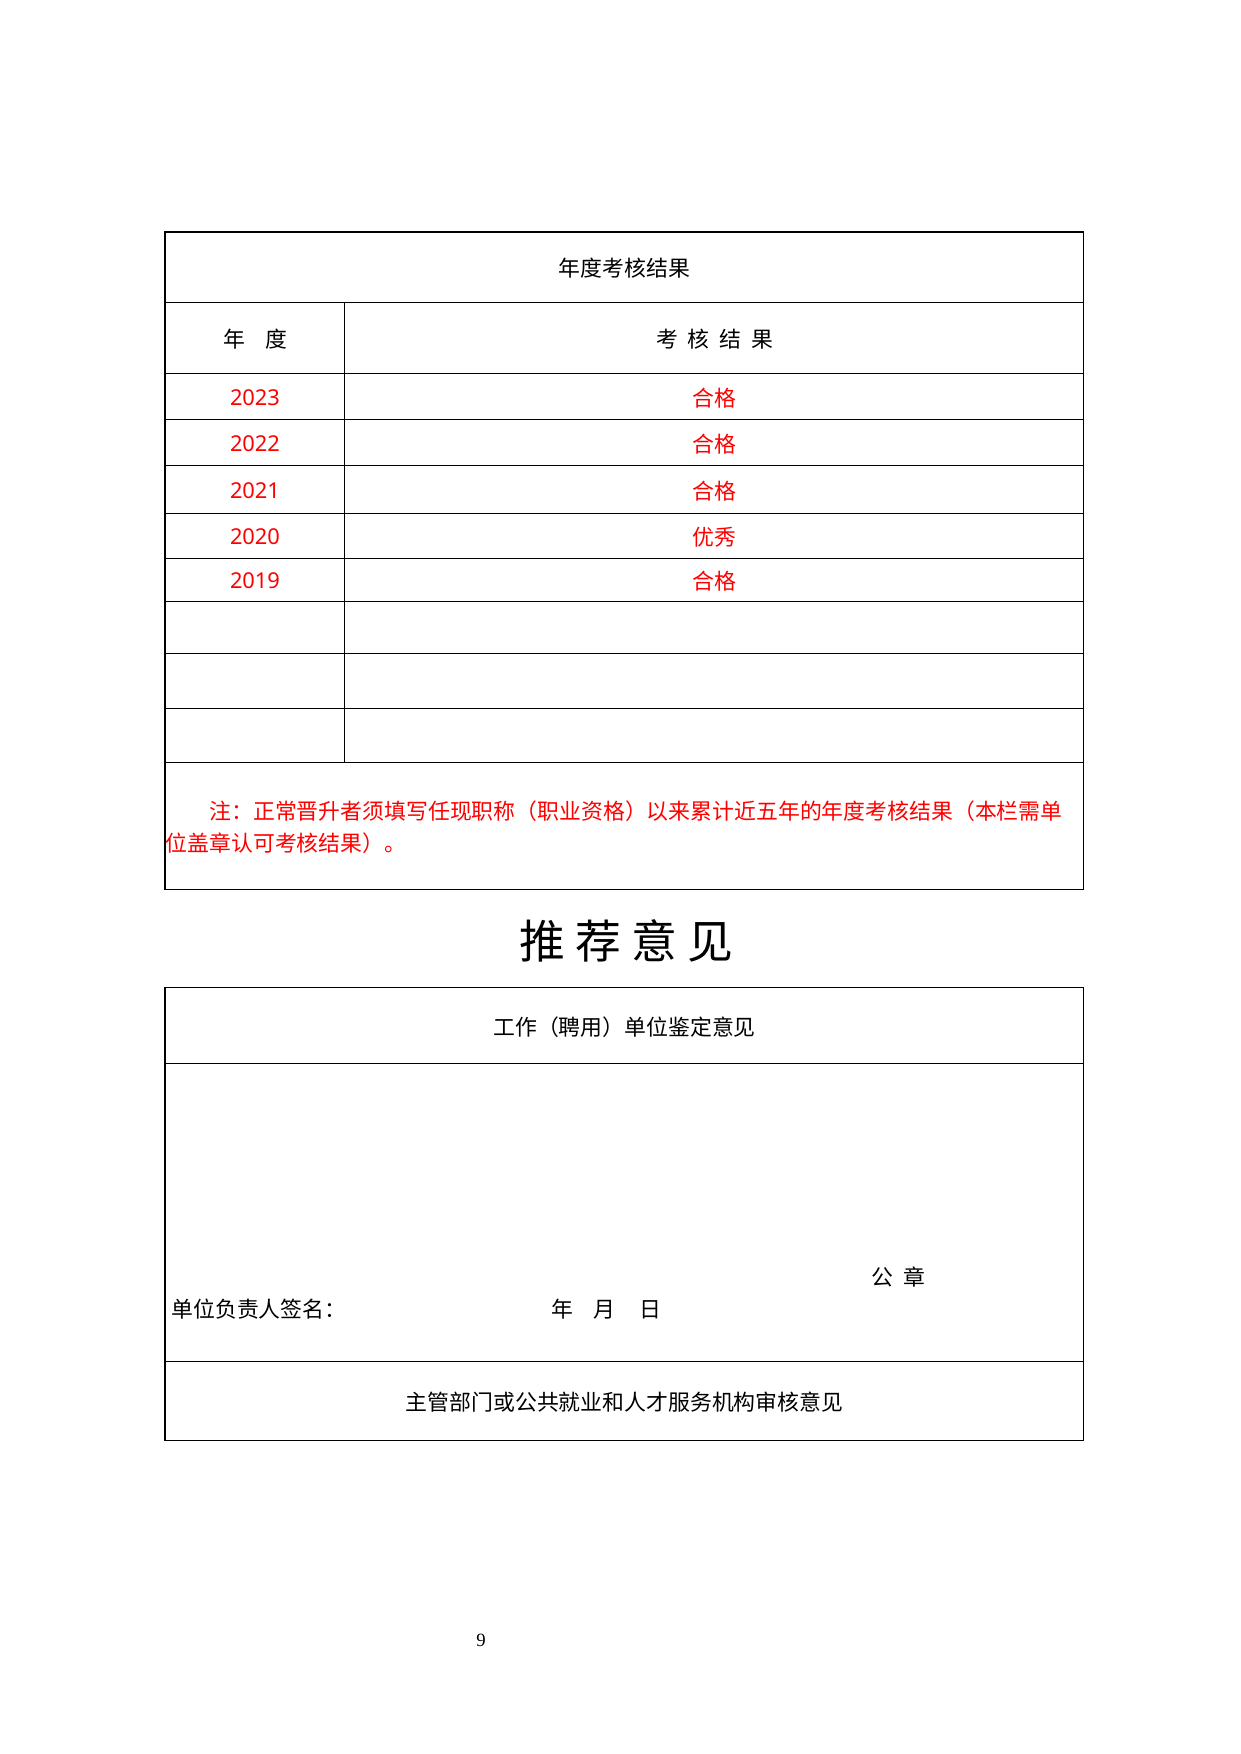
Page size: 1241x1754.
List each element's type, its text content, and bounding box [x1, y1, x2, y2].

table_cell 考 核 结 果 [345, 303, 1083, 373]
table_cell 合格 [345, 466, 1083, 513]
table_cell 合格 [345, 559, 1083, 601]
table_cell 年 度 [166, 303, 344, 373]
table_cell [166, 602, 344, 653]
table_cell [166, 709, 344, 762]
text 推 荐 意 见 [165, 890, 1087, 987]
table_cell 主管部门或公共就业和人才服务机构审核意见 [166, 1362, 1083, 1439]
table_cell 合格 [345, 420, 1083, 465]
table_cell [345, 602, 1083, 653]
table_cell 公 章 单位负责人签名： 年 月 日 [166, 1064, 1083, 1361]
table_cell 年度考核结果 [166, 233, 1083, 302]
table_cell 优秀 [345, 514, 1083, 558]
table_cell [345, 709, 1083, 762]
table_cell 2021 [166, 466, 344, 513]
table_cell 2019 [166, 559, 344, 601]
table_cell [345, 654, 1083, 707]
table_cell [166, 654, 344, 707]
table_header 工作（聘用）单位鉴定意见 [166, 988, 1083, 1063]
table_cell 注：正常晋升者须填写任现职称（职业资格）以来累计近五年的年度考核结果（本栏需单位盖章认可考核结果）。 [166, 763, 1083, 889]
table_cell 合格 [345, 374, 1083, 419]
table_cell 2023 [166, 374, 344, 419]
table_cell 2022 [166, 420, 344, 465]
table_cell 2020 [166, 514, 344, 558]
